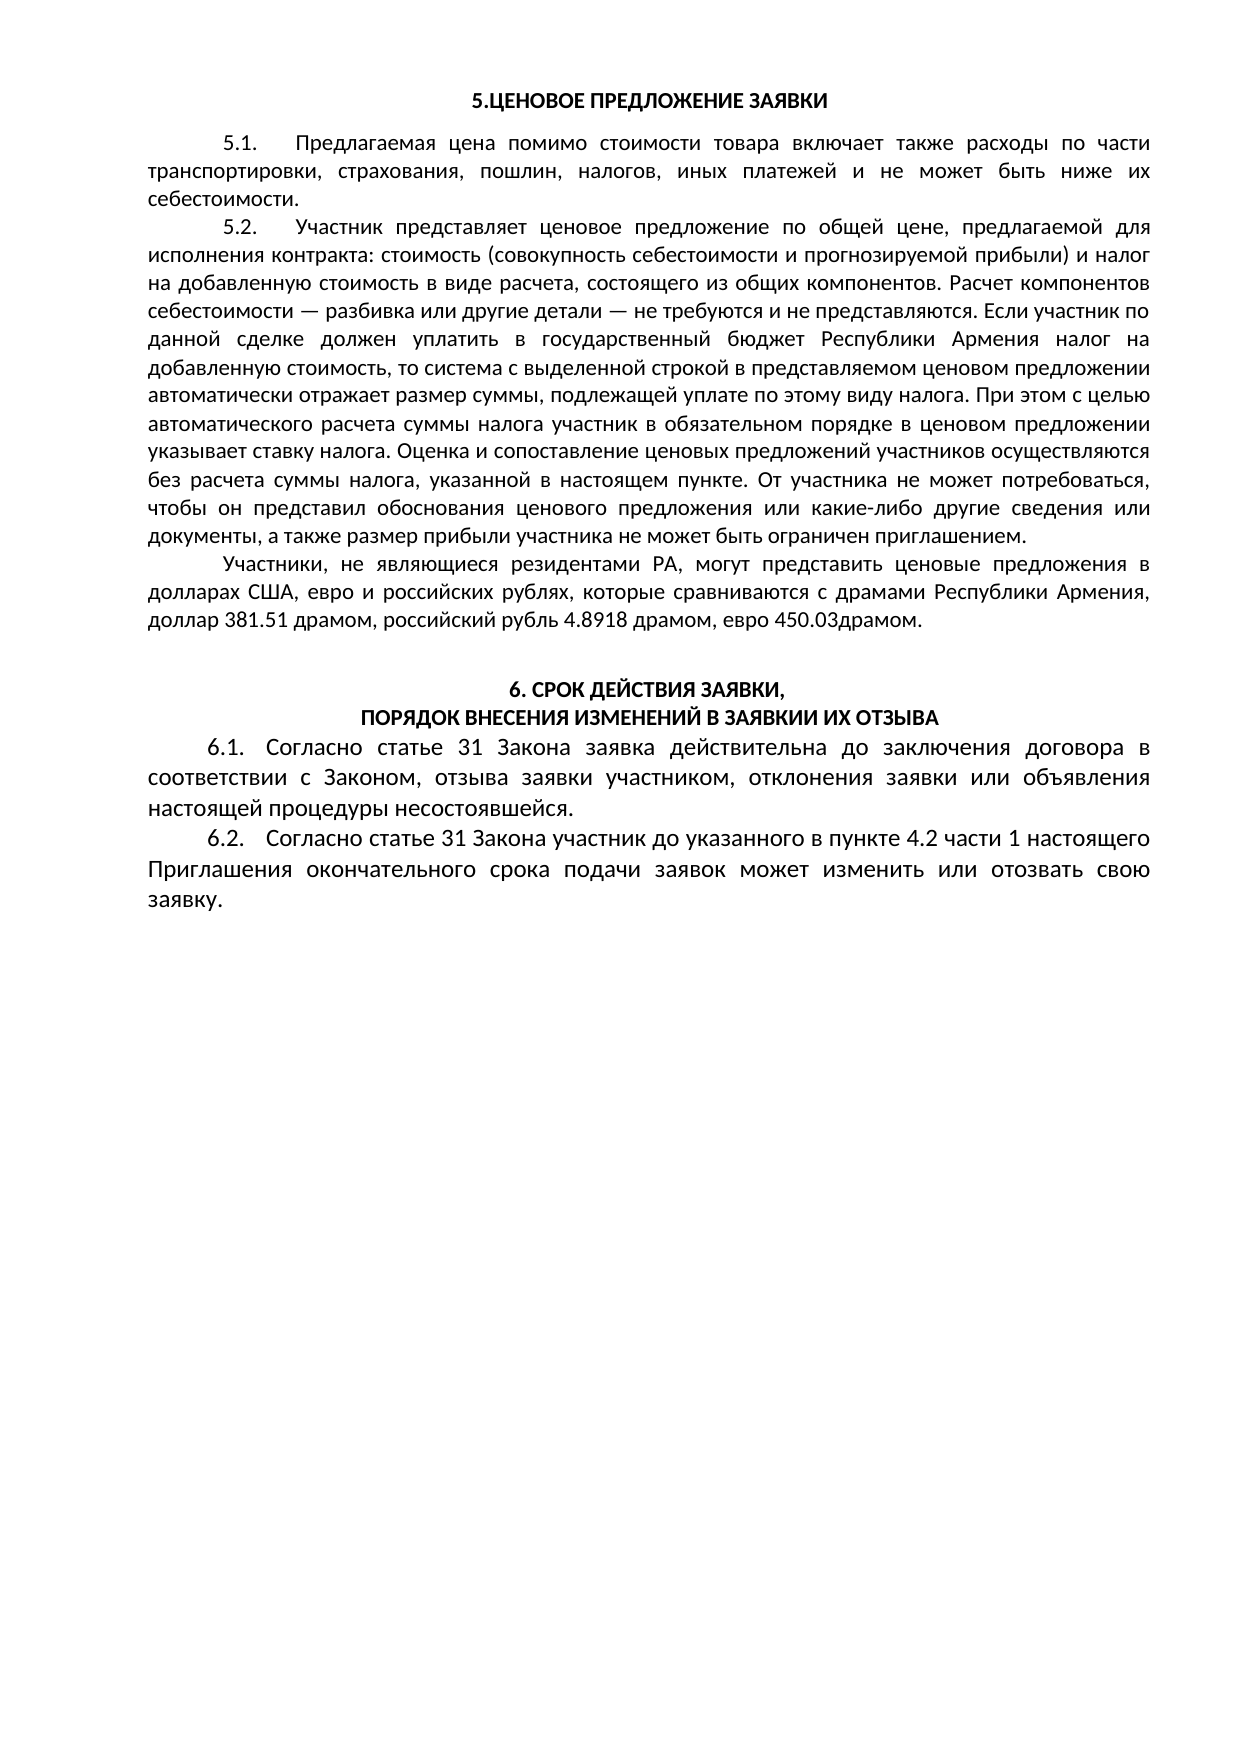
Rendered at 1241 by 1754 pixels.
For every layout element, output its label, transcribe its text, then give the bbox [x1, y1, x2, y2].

text 5.1. Предлагаемая цена помимо стоимости товара включает также расходы по части транспортировки, страхования, пошлин, налогов, иных платежей и не может быть ниже их себестоимости. [148, 128, 1152, 212]
text 6.1. Согласно статье 31 Закона заявка действительна до заключения договора в соответствии с Законом, отзыва заявки участником, отклонения заявки или объявления настоящей процедуры несостоявшейся. [148, 731, 1152, 822]
text Участники, не являющиеся резидентами РА, могут представить ценовые предложения в долларах США, евро и российских рублях, которые сравниваются с драмами Республики Армения, доллар 381.51 драмом, российский рубль 4.8918 драмом, евро 450.03драмом. [148, 549, 1152, 633]
text 6. СРОК ДЕЙСТВИЯ ЗАЯВКИ, ПОРЯДОК ВНЕСЕНИЯ ИЗМЕНЕНИЙ В ЗАЯВКИИ ИХ ОТЗЫВА [207, 675, 1093, 731]
text 5.ЦЕНОВОЕ ПРЕДЛОЖЕНИЕ ЗАЯВКИ [148, 86, 1152, 114]
text 5.2. Участник представляет ценовое предложение по общей цене, предлагаемой для исполнения контракта: стоимость (совокупность себестоимости и прогнозируемой прибыли) и налог на добавленную стоимость в виде расчета, состоящего из общих компонентов. Расчет компонентов себестоимости — разбивка или другие детали — не требуются и не представляются. Если участник по данной сделке должен уплатить в государственный бюджет Республики Армения налог на добавленную стоимость, то система с выделенной строкой в представляемом ценовом предложении автоматически отражает размер суммы, подлежащей уплате по этому виду налога. При этом с целью автоматического расчета суммы налога участник в обязательном порядке в ценовом предложении указывает ставку налога. Оценка и сопоставление ценовых предложений участников осуществляются без расчета суммы налога, указанной в настоящем пункте. От участника не может потребоваться, чтобы он представил обоснования ценового предложения или какие-либо другие сведения или документы, а также размер прибыли участника не может быть ограничен приглашением. [148, 212, 1152, 549]
text 6.2. Согласно статье 31 Закона участник до указанного в пункте 4.2 части 1 настоящего Приглашения окончательного срока подачи заявок может изменить или отозвать свою заявку. [148, 822, 1152, 914]
